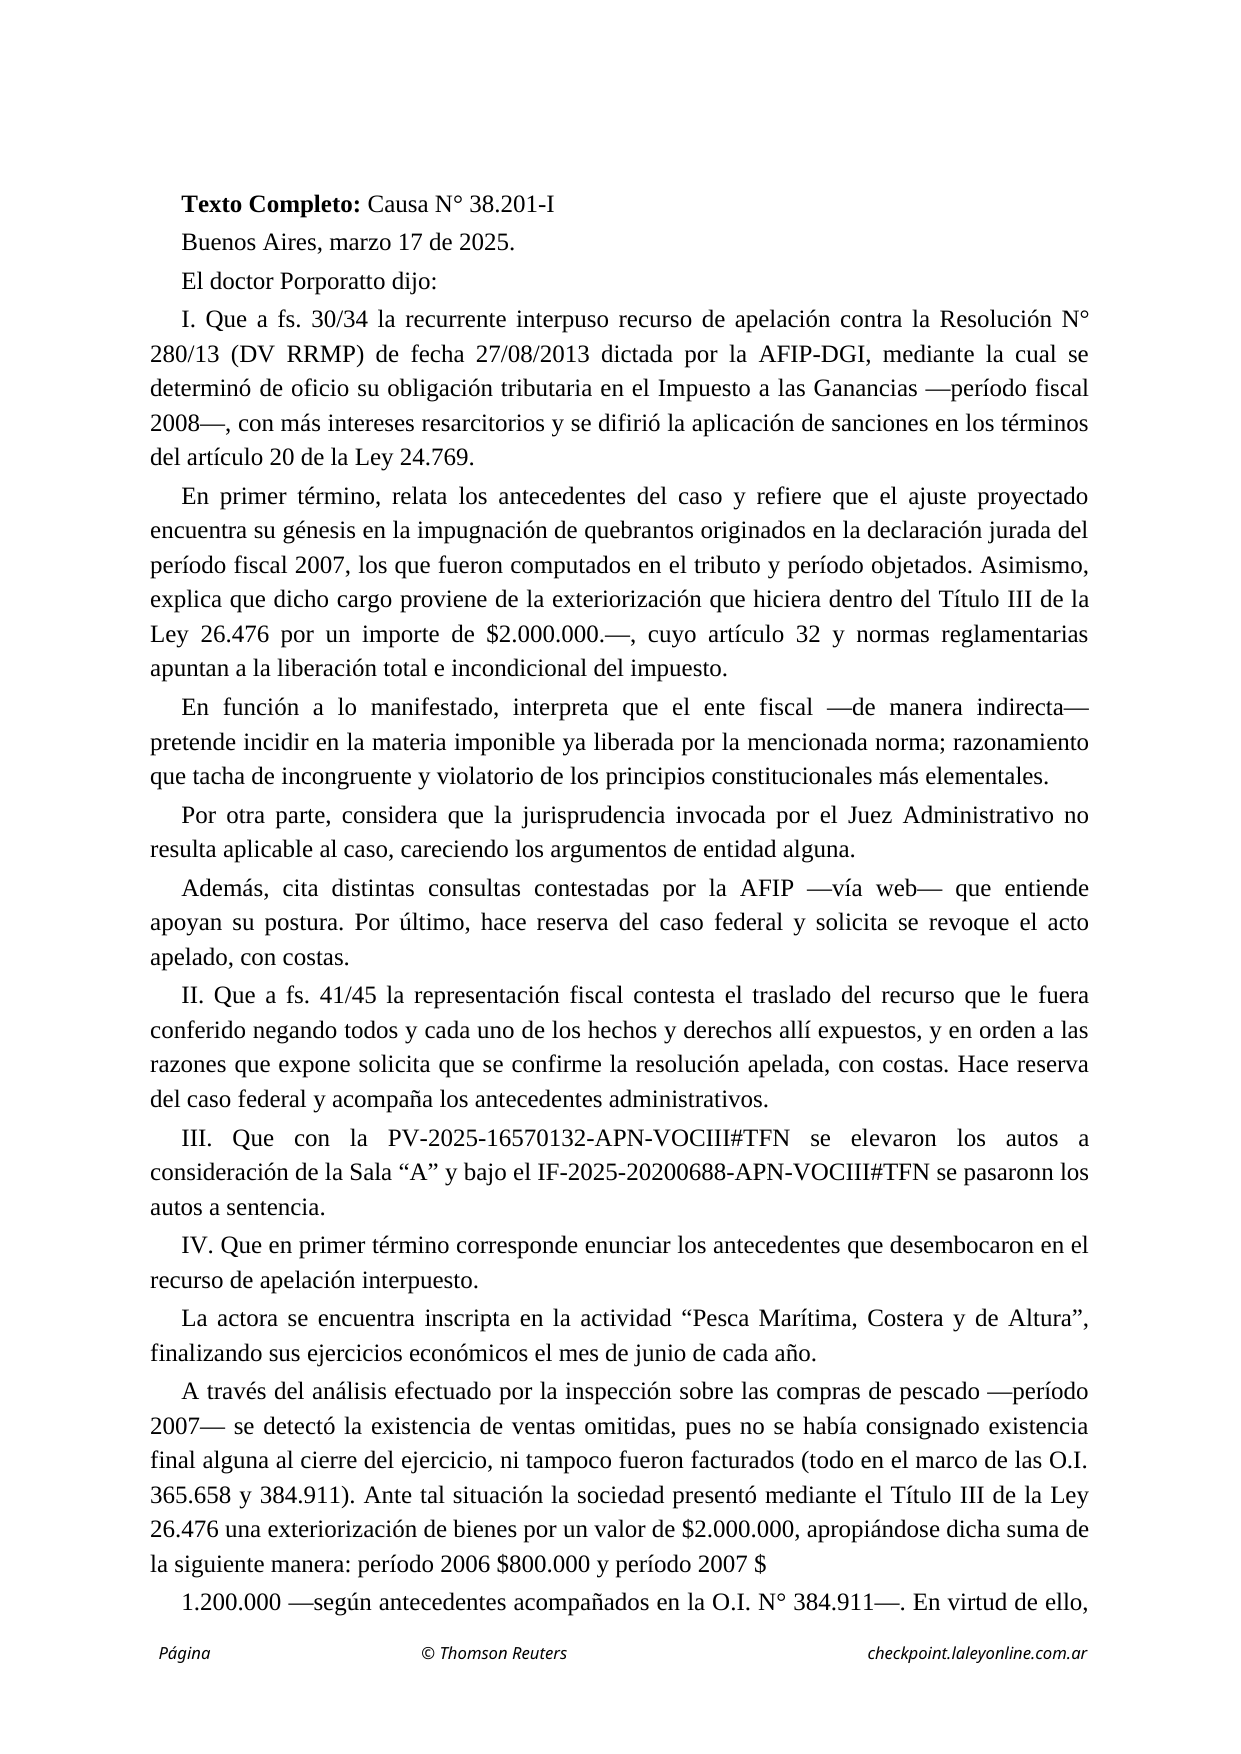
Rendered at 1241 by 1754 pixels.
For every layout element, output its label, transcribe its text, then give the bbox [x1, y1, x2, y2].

text El doctor Porporatto dijo: [150, 266, 1090, 295]
text La actora se encuentra inscripta en la actividad “Pesca Marítima, Costera y de Altura”, finalizando sus ejercicios económicos el mes de junio de cada año. [150, 1303, 1090, 1367]
text En función a lo manifestado, interpreta que el ente fiscal —de manera indirecta— pretende incidir en la materia imponible ya liberada por la mencionada norma; razonamiento que tacha de incongruente y violatorio de los principios constitucionales más elementales. [150, 692, 1090, 790]
text Además, cita distintas consultas contestadas por la AFIP —vía web— que entiende apoyan su postura. Por último, hace reserva del caso federal y solicita se revoque el acto apelado, con costas. [150, 873, 1090, 971]
text IV. Que en primer término corresponde enunciar los antecedentes que desembocaron en el recurso de apelación interpuesto. [150, 1230, 1090, 1293]
text II. Que a fs. 41/45 la representación fiscal contesta el traslado del recurso que le fuera conferido negando todos y cada uno de los hechos y derechos allí expuestos, y en orden a las razones que expone solicita que se confirme la resolución apelada, con costas. Hace reserva del caso federal y acompaña los antecedentes administrativos. [150, 981, 1090, 1113]
text Buenos Aires, marzo 17 de 2025. [150, 227, 1090, 256]
text III. Que con la PV-2025-16570132-APN-VOCIII#TFN se elevaron los autos a consideración de la Sala “A” y bajo el IF-2025-20200688-APN-VOCIII#TFN se pasaronn los autos a sentencia. [150, 1123, 1090, 1220]
text I. Que a fs. 30/34 la recurrente interpuso recurso de apelación contra la Resolución N° 280/13 (DV RRMP) de fecha 27/08/2013 dictada por la AFIP-DGI, mediante la cual se determinó de oficio su obligación tributaria en el Impuesto a las Ganancias —período fiscal 2008—, con más intereses resarcitorios y se difirió la aplicación de sanciones en los términos del artículo 20 de la Ley 24.769. [150, 304, 1090, 471]
text A través del análisis efectuado por la inspección sobre las compras de pescado —período 2007— se detectó la existencia de ventas omitidas, pues no se había consignado existencia final alguna al cierre del ejercicio, ni tampoco fueron facturados (todo en el marco de las O.I. 365.658 y 384.911). Ante tal situación la sociedad presentó mediante el Título III de la Ley 26.476 una exteriorización de bienes por un valor de $2.000.000, apropiándose dicha suma de la siguiente manera: período 2006 $800.000 y período 2007 $ [150, 1376, 1090, 1578]
text Texto Completo: Causa N° 38.201-I [150, 189, 1090, 217]
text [150, 1587, 1090, 1616]
text Por otra parte, considera que la jurisprudencia invocada por el Juez Administrativo no resulta aplicable al caso, careciendo los argumentos de entidad alguna. [150, 800, 1090, 863]
text En primer término, relata los antecedentes del caso y refiere que el ajuste proyectado encuentra su génesis en la impugnación de quebrantos originados en la declaración jurada del período fiscal 2007, los que fueron computados en el tributo y período objetados. Asimismo, explica que dicho cargo proviene de la exteriorización que hiciera dentro del Título III de la Ley 26.476 por un importe de $2.000.000.—, cuyo artículo 32 y normas reglamentarias apuntan a la liberación total e incondicional del impuesto. [150, 481, 1090, 682]
